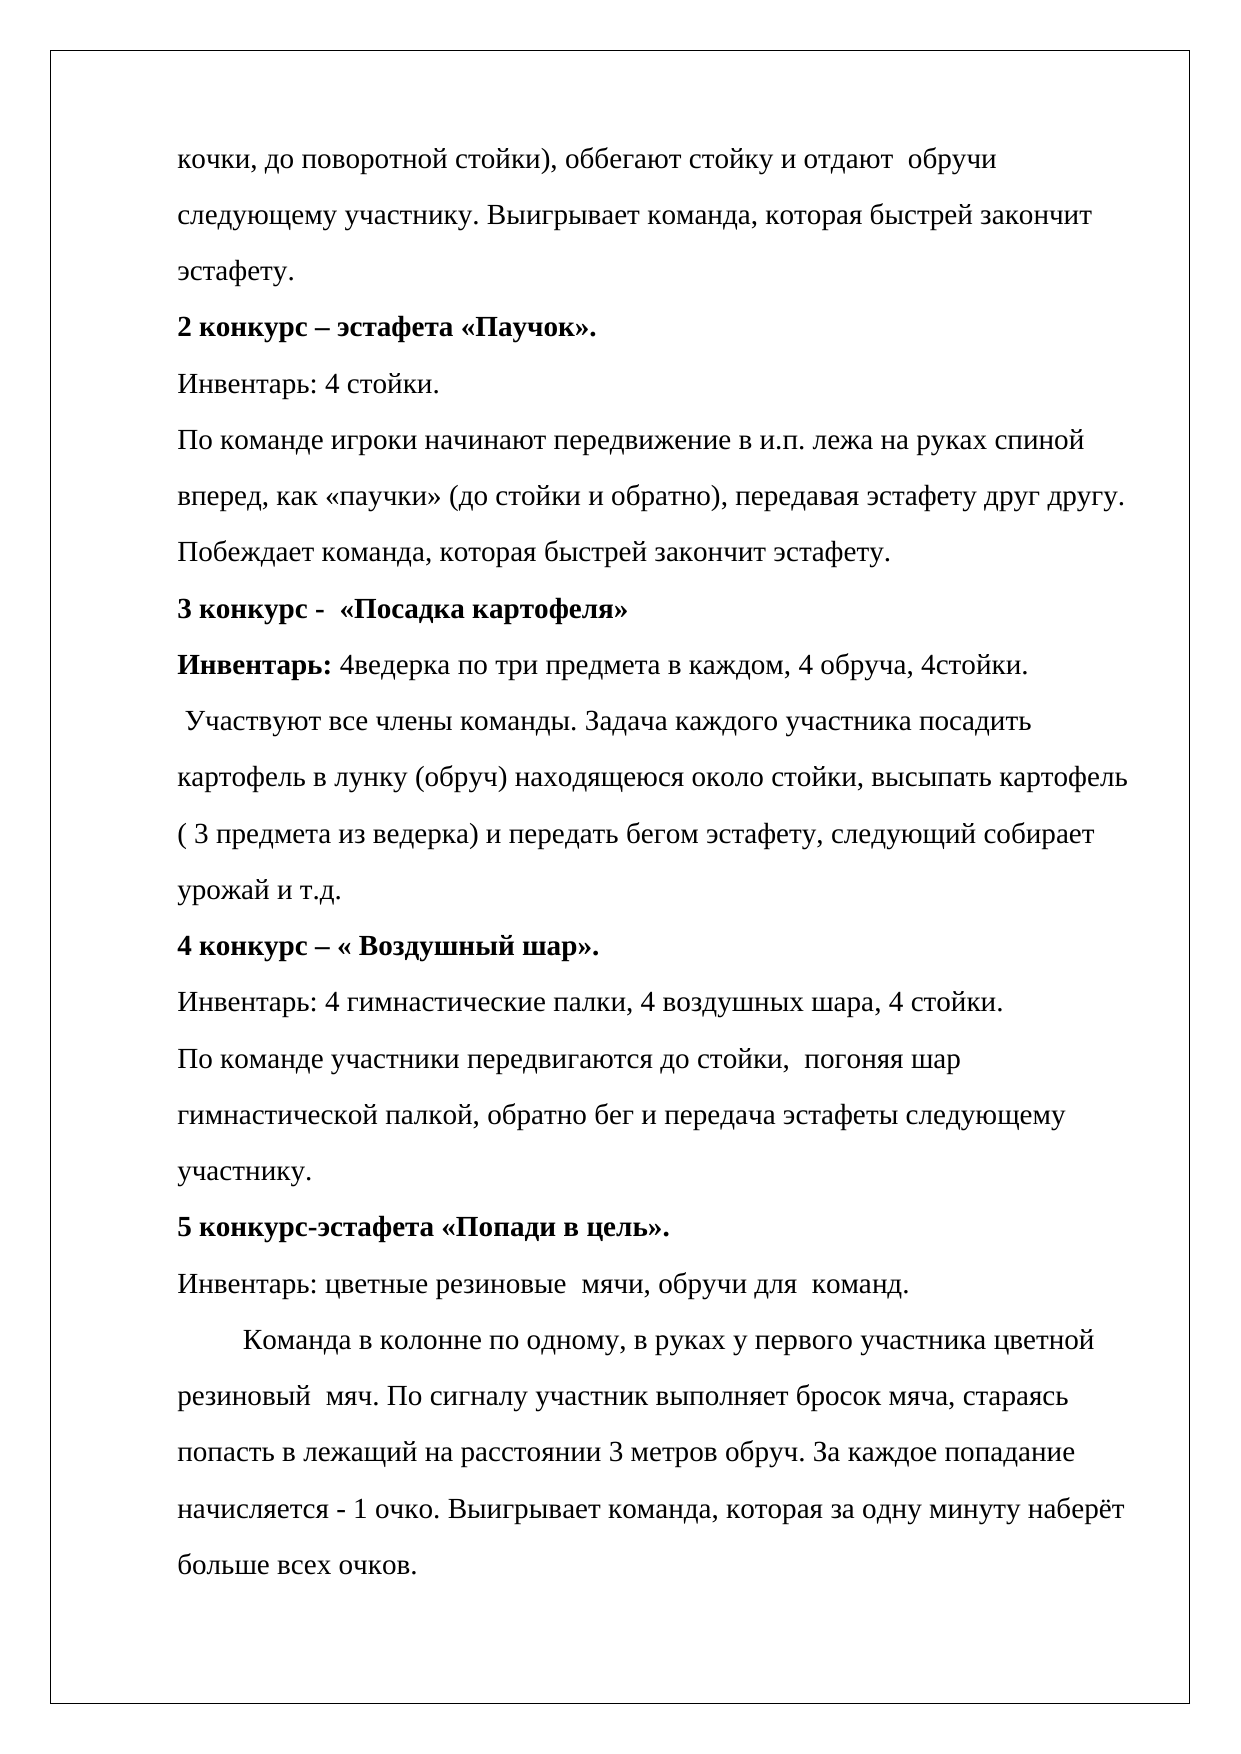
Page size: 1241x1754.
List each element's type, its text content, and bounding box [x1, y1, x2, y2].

text Инвентарь: 4 стойки. [177, 343, 1152, 399]
text По команде игроки начинают передвижение в и.п. лежа на руках спиной вперед, как «паучки» (до стойки и обратно), передавая эстафету друг другу. Побеждает команда, которая быстрей закончит эстафету. [177, 399, 1152, 568]
text Команда в колонне по одному, в руках у первого участника цветной резиновый мяч. По сигналу участник выполняет бросок мяча, стараясь попасть в лежащий на расстоянии обруч. За каждое попадание начисляется - 1 очко. Выигрывает команда, которая за одну минуту наберёт больше всех очков. [177, 1299, 1152, 1581]
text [177, 118, 1152, 287]
text 4 конкурс – « Воздушный шар». [177, 906, 1152, 962]
text Инвентарь: цветные резиновые мячи, обручи для команд. [177, 1243, 1152, 1299]
text Участвуют все члены команды. Задача каждого участника посадить картофель в лунку (обруч) находящеюся около стойки, высыпать картофель [177, 681, 1152, 793]
text ( 3 предмета из ведерка) и передать бегом эстафету, следующий собирает урожай и т.д. [177, 793, 1152, 906]
text По команде участники передвигаются до стойки, погоняя шар гимнастической палкой, обратно бег и передача эстафеты следующему участнику. [177, 1018, 1152, 1187]
text 5 конкурс-эстафета «Попади в цель». [177, 1187, 1152, 1243]
text 3 конкурс - «Посадка картофеля» [177, 568, 1152, 624]
text Инвентарь: 4 гимнастические палки, 4 воздушных шара, 4 стойки. [177, 962, 1152, 1018]
text Инвентарь: 4ведерка по три предмета в каждом, 4 обруча, 4стойки. [177, 624, 1152, 681]
text 2 конкурс – эстафета «Паучок». [177, 287, 1152, 343]
